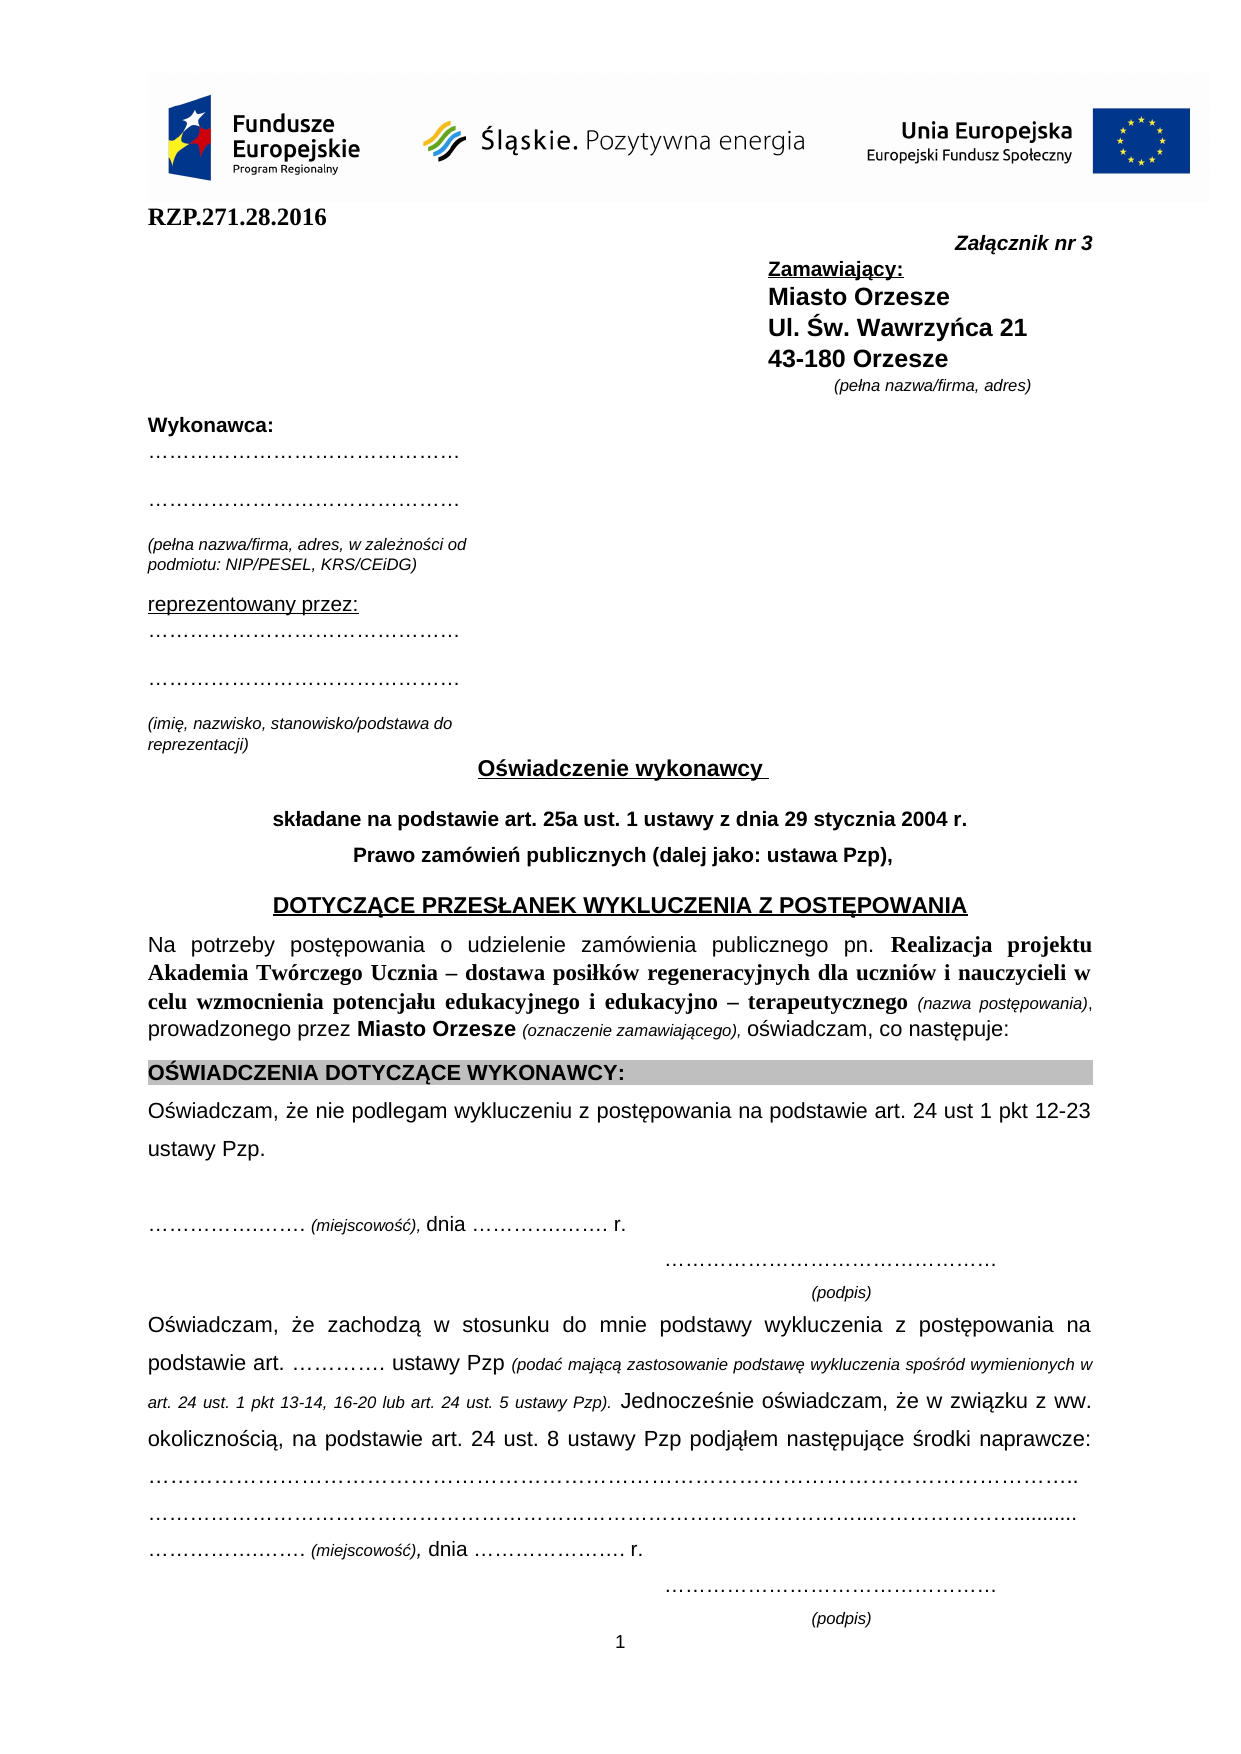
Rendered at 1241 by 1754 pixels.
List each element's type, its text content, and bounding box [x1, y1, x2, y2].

text Oświadczam, że nie podlegam wykluczeniu z postępowania na podstawie art. 24 ust 1 pkt 12-23 ustawy Pzp. [148, 1098, 1093, 1161]
text …………….……. (miejscowość), dnia ………….……. r. [148, 1211, 1093, 1235]
text (imię, nazwisko, stanowisko/podstawa do reprezentacji) [148, 714, 472, 754]
text Prawo zamówień publicznych (dalej jako: ustawa Pzp), [148, 843, 1093, 867]
text …………….……. (miejscowość), dnia …………………. r. [148, 1537, 1093, 1561]
text …………………………………………………………………………………………..…………………........... [148, 1501, 1093, 1525]
text ………………………………………… [148, 1573, 1093, 1597]
text (podpis) [738, 1283, 1093, 1302]
text Oświadczam, że zachodzą w stosunku do mnie podstawy wykluczenia z postępowania na podstawie art. …………. ustawy Pzp (podać mającą zastosowanie podstawę wykluczenia spośród wymienionych w art. 24 ust. 1 pkt 13-14, 16-20 lub art. 24 ust. 5 ustawy Pzp). Jednocześnie oświadczam, że w związku z ww. okolicznością, na podstawie art. 24 ust. 8 ustawy Pzp podjąłem następujące środki naprawcze: ……………………………………………………………………………………………………………….. [148, 1312, 1093, 1488]
text OŚWIADCZENIA DOTYCZĄCE WYKONAWCY: [148, 1060, 1093, 1085]
text Miasto Orzesze [694, 282, 1093, 311]
text Na potrzeby postępowania o udzielenie zamówienia publicznego pn. Realizacja projektu Akademia Twórczego Ucznia – dostawa posiłków regeneracyjnych dla uczniów i nauczycieli w celu wzmocnienia potencjału edukacyjnego i edukacyjno – terapeutycznego (nazwa postępowania), prowadzonego przez Miasto Orzesze (oznaczenie zamawiającego), oświadczam, co następuje: [148, 931, 1093, 1041]
text ………………………………………… [148, 1247, 1093, 1271]
text Oświadczenie wykonawcy [148, 755, 1093, 782]
text Ul. Św. Wawrzyńca 21 [694, 313, 1093, 342]
text ……………………………………………………………………………… [148, 438, 472, 510]
text Wykonawca: [148, 413, 1093, 437]
text Zamawiający: [694, 256, 1093, 280]
text DOTYCZĄCE PRZESŁANEK WYKLUCZENIA Z POSTĘPOWANIA [148, 892, 1093, 918]
picture [147, 73, 1210, 202]
text (pełna nazwa/firma, adres, w zależności od podmiotu: NIP/PESEL, KRS/CEiDG) [148, 534, 472, 574]
text (podpis) [738, 1609, 1093, 1628]
text 43-180 Orzesze [694, 344, 1093, 373]
text (pełna nazwa/firma, adres) [768, 375, 1093, 394]
text składane na podstawie art. 25a ust. 1 ustawy z dnia 29 stycznia 2004 r. [148, 807, 1093, 831]
text reprezentowany przez: [148, 592, 1093, 616]
text ……………………………………………………………………………… [148, 618, 472, 690]
text Załącznik nr 3 [694, 231, 1093, 254]
